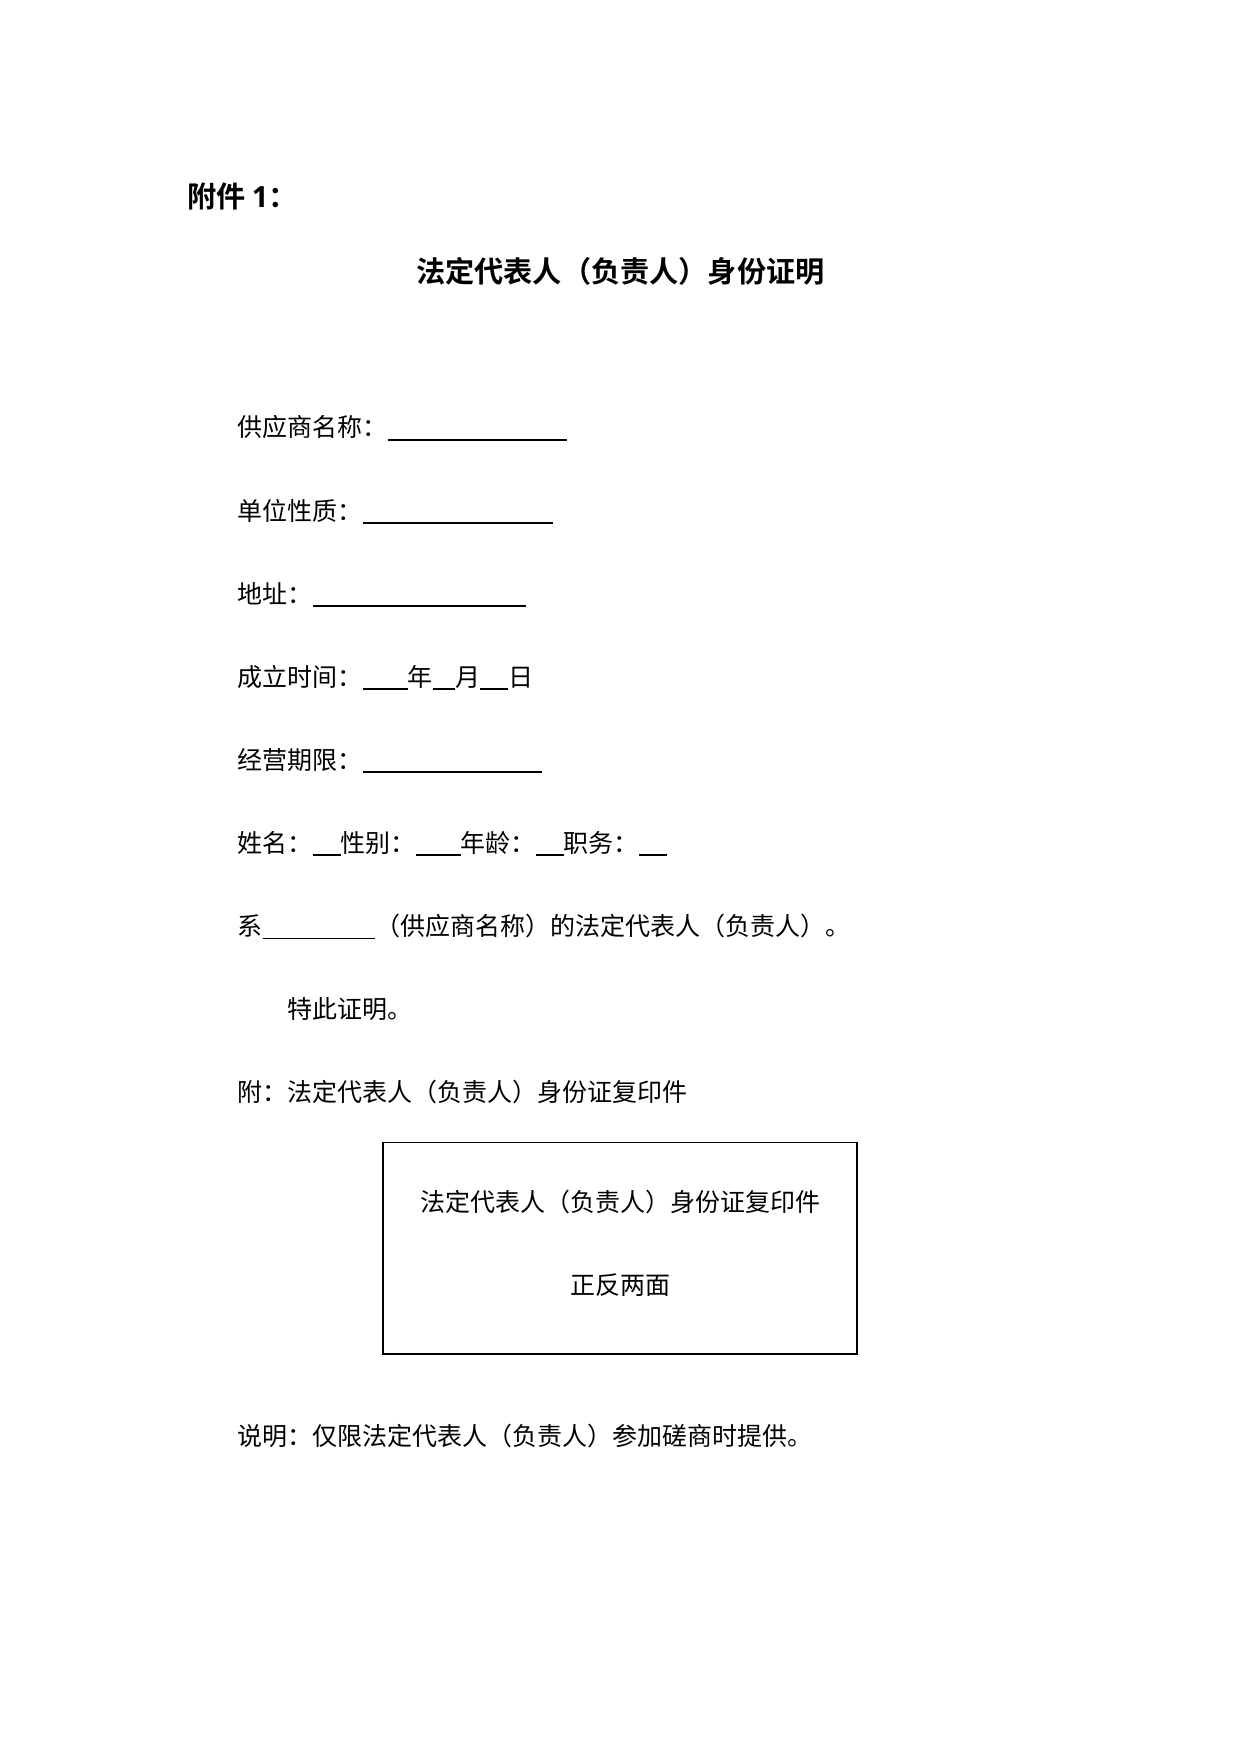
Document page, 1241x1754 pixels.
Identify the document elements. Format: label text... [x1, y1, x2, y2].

text 附件1： [187, 162, 1053, 227]
text 系 （供应商名称）的法定代表人（负责人）。 [187, 892, 1053, 957]
text 单位性质： [187, 477, 1053, 542]
text 附：法定代表人（负责人）身份证复印件 [187, 1058, 1053, 1123]
text 成立时间： 年 月 日 [187, 643, 1053, 708]
text 说明：仅限法定代表人（负责人）参加磋商时提供。 [187, 1402, 1053, 1467]
text 地址： [187, 560, 1053, 625]
text 经营期限： [187, 726, 1053, 791]
text 特此证明。 [187, 975, 1053, 1040]
text 供应商名称： [187, 393, 1053, 458]
text 法定代表人（负责人）身份证明 [187, 248, 1053, 290]
table_header 法定代表人（负责人）身份证复印件 正反两面 [384, 1143, 856, 1353]
text 姓名： 性别： 年龄： 职务： [187, 809, 1053, 874]
